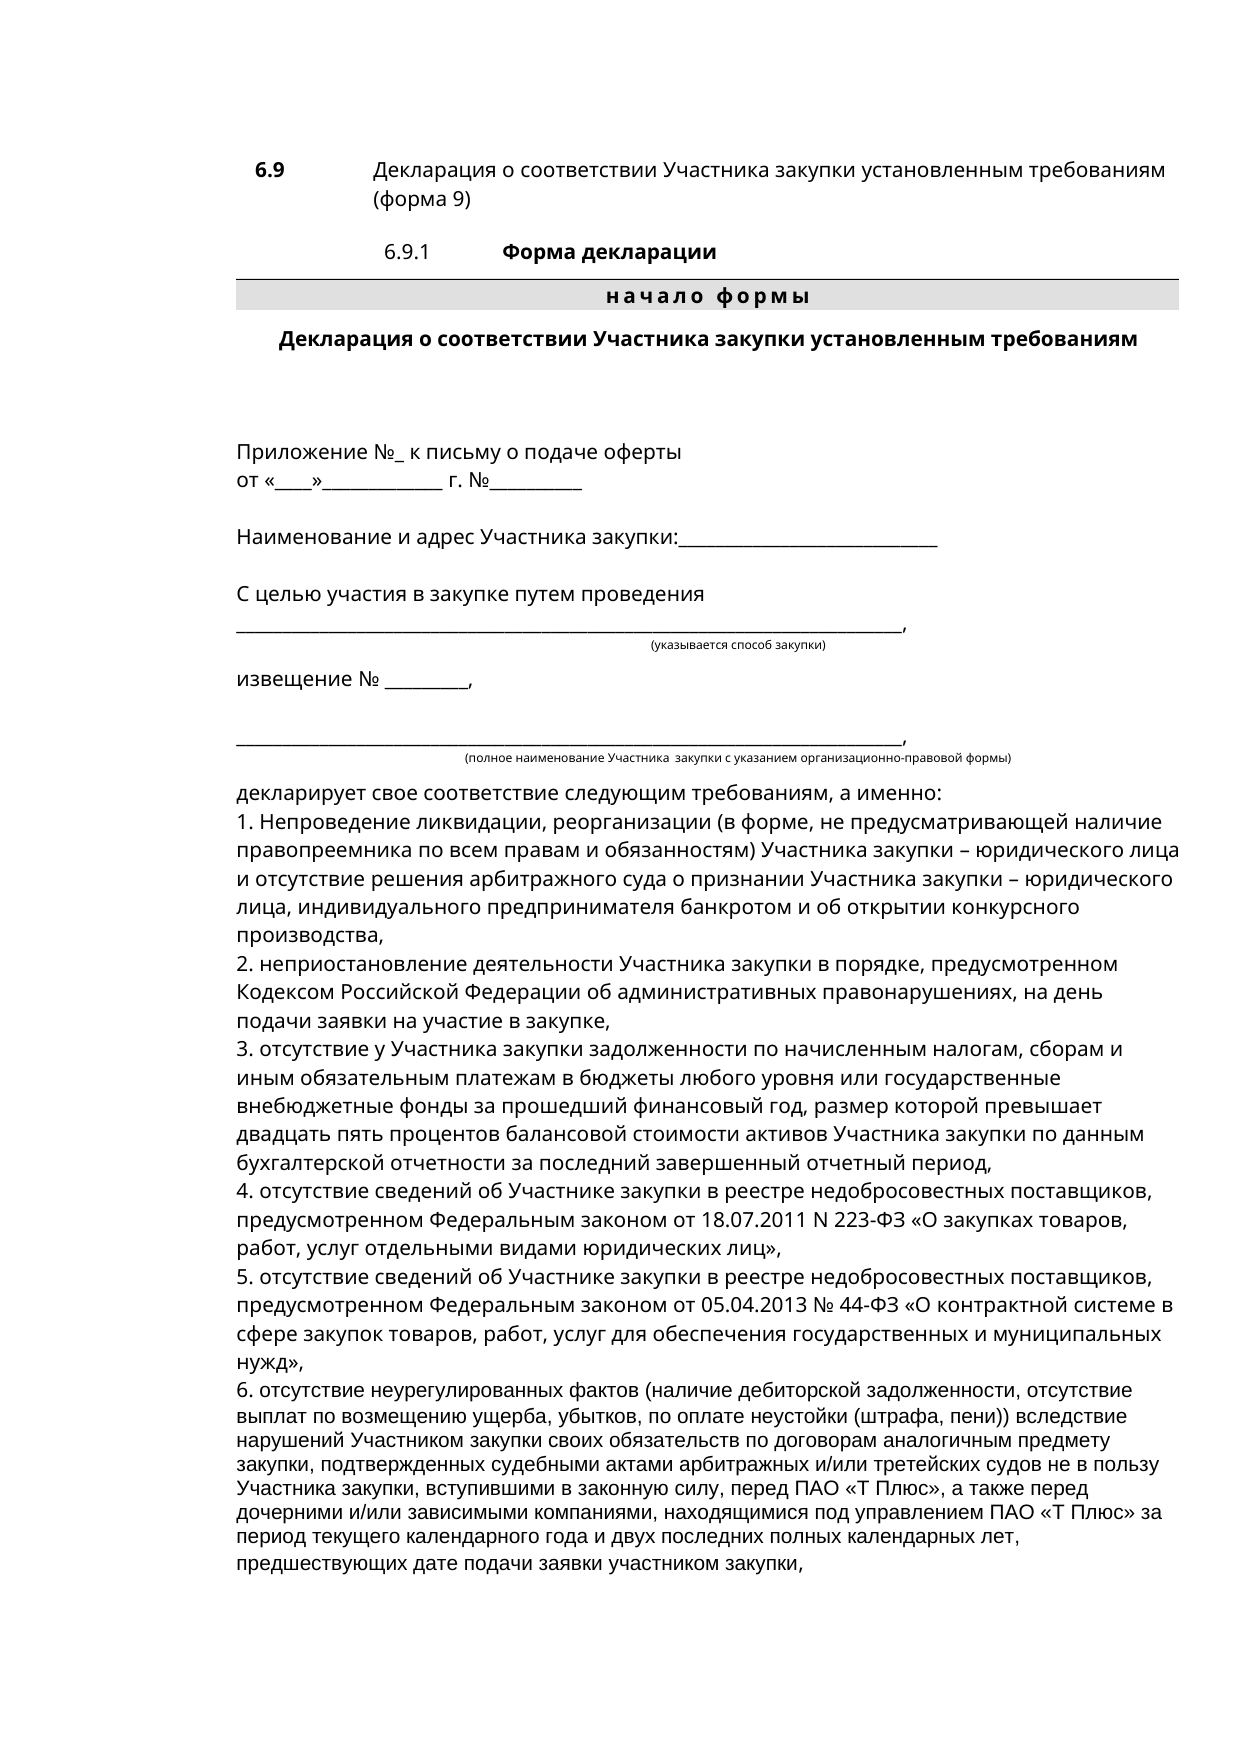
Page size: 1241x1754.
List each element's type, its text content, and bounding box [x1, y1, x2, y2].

text 2. неприостановление деятельности Участника закупки в порядке, предусмотренном Кодексом Российской Федерации об административных правонарушениях, на день подачи заявки на участие в закупке, [236, 949, 1181, 1034]
text ________________________________________________________________________, [236, 721, 1181, 750]
text 6. отсутствие неурегулированных фактов (наличие дебиторской задолженности, отсутствие выплат по возмещению ущерба, убытков, по оплате неустойки (штрафа, пени)) вследствие нарушений Участником закупки своих обязательств по договорам аналогичным предмету закупки, подтвержденных судебными актами арбитражных и/или третейских судов не в пользу Участника закупки, вступившими в законную силу, перед ПАО «Т Плюс», а также перед дочерними и/или зависимыми компаниями, находящимися под управлением ПАО «Т Плюс» за период текущего календарного года и двух последних полных календарных лет, предшествующих дате подачи заявки участником закупки, [236, 1376, 1181, 1576]
text 3. отсутствие у Участника закупки задолженности по начисленным налогам, сборам и иным обязательным платежам в бюджеты любого уровня или государственные внебюджетные фонды за прошедший финансовый год, размер которой превышает двадцать пять процентов балансовой стоимости активов Участника закупки по данным бухгалтерской отчетности за последний завершенный отчетный период, [236, 1034, 1181, 1176]
text декларирует свое соответствие следующим требованиям, а именно: [236, 778, 1181, 807]
text 4. отсутствие сведений об Участнике закупки в реестре недобросовестных поставщиков, предусмотренном Федеральным законом от 18.07.2011 N 223-ФЗ «О закупках товаров, работ, услуг отдельными видами юридических лиц», [236, 1176, 1181, 1262]
text Наименование и адрес Участника закупки:____________________________ [236, 522, 1181, 551]
text Декларация о соответствии Участника закупки установленным требованиям [236, 324, 1181, 353]
text 5. отсутствие сведений об Участнике закупки в реестре недобросовестных поставщиков, предусмотренном Федеральным законом от 05.04.2013 № 44-ФЗ «О контрактной системе в сфере закупок товаров, работ, услуг для обеспечения государственных и муниципальных нужд», [236, 1262, 1181, 1376]
subtitle Декларация о соответствии Участника закупки установленным требованиям (форма 9) [255, 156, 1181, 212]
text (полное наименование Участника закупки с указанием организационно-правовой формы) [236, 750, 1181, 778]
text начало формы [236, 280, 1179, 310]
text Приложение №_ к письму о подаче оферты от «____»_____________ г. №__________ [236, 437, 1181, 494]
text С целью участия в закупке путем проведения ________________________________________________________________________, [236, 579, 1181, 636]
list Форма декларации [384, 237, 1181, 266]
text (указывается способ закупки) [236, 636, 1181, 664]
text 1. Непроведение ликвидации, реорганизации (в форме, не предусматривающей наличие правопреемника по всем правам и обязанностям) Участника закупки – юридического лица и отсутствие решения арбитражного суда о признании Участника закупки – юридического лица, индивидуального предпринимателя банкротом и об открытии конкурсного производства, [236, 807, 1181, 949]
text извещение № _________, [236, 664, 1181, 693]
